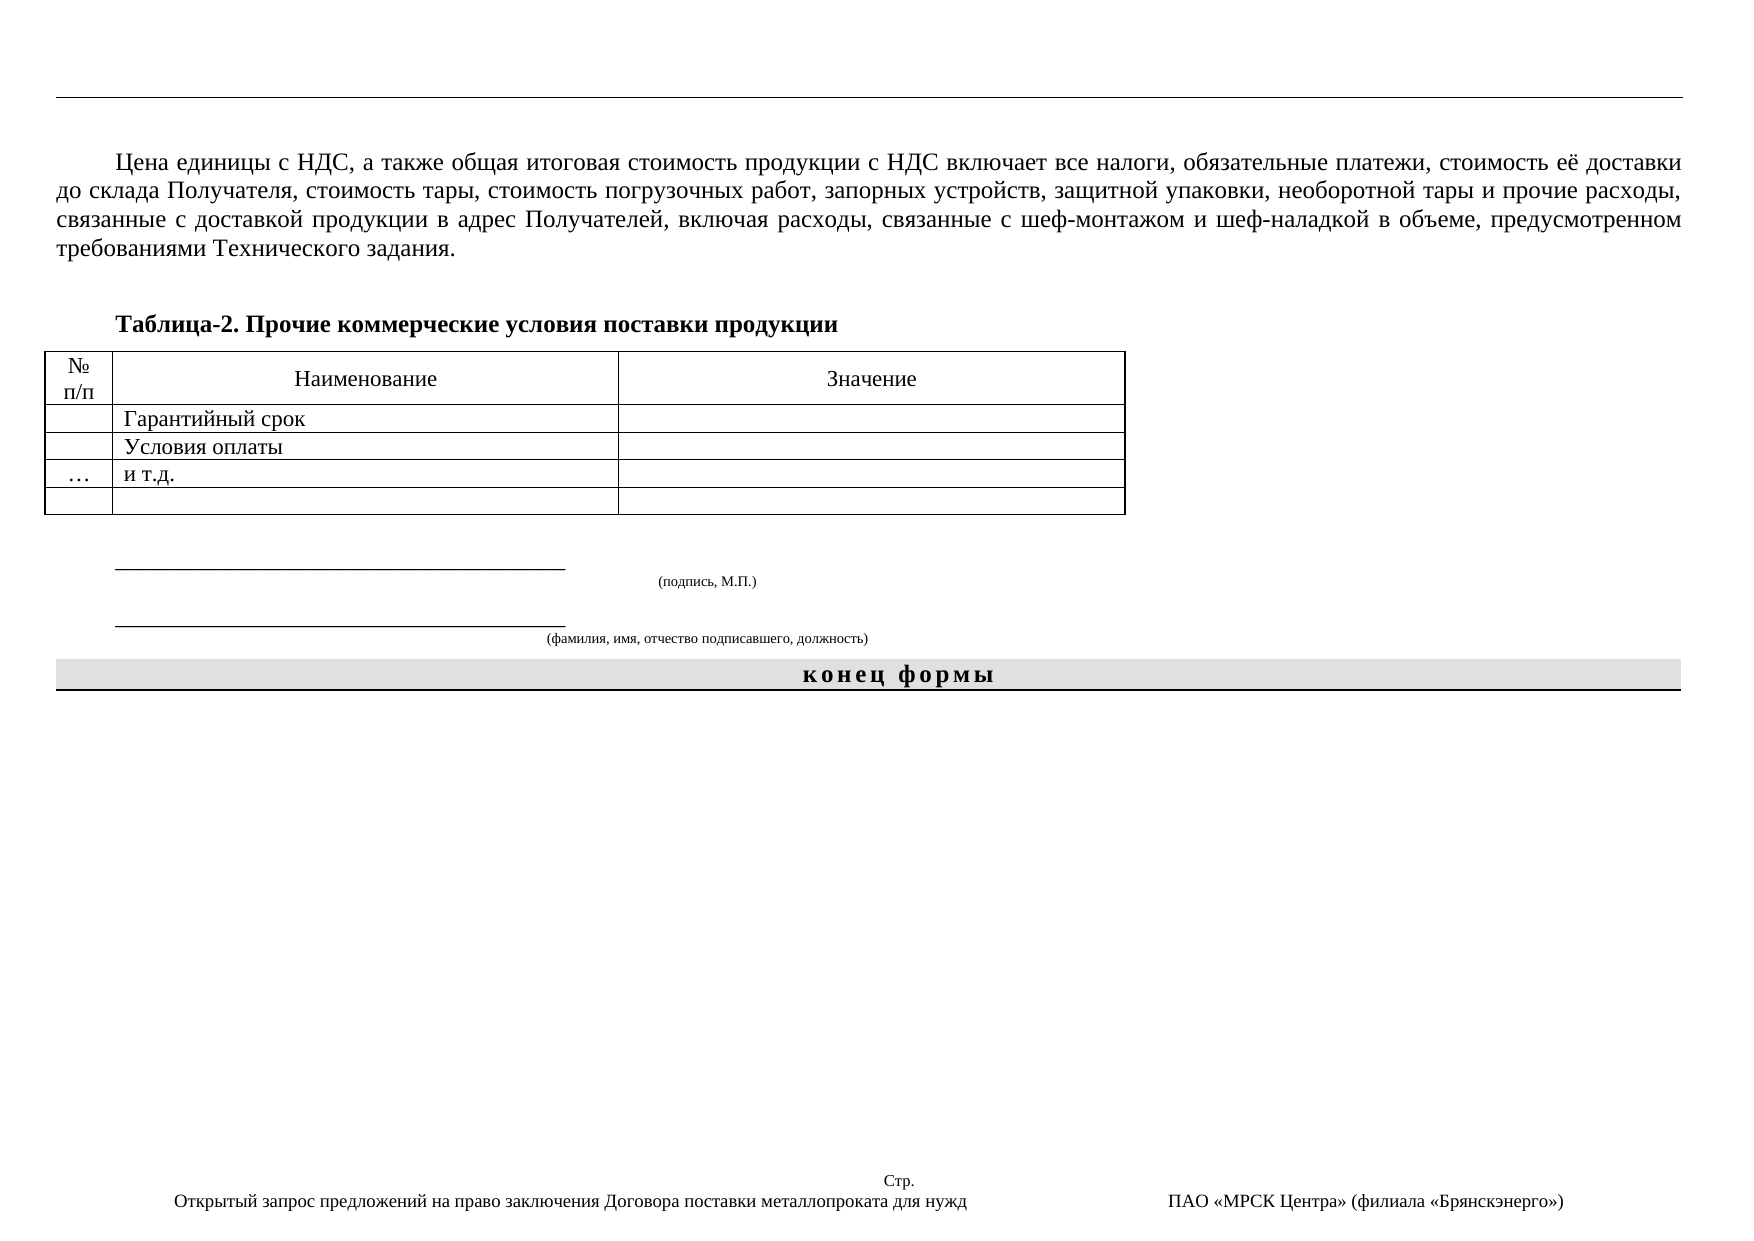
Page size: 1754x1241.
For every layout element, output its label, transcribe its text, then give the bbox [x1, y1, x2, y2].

table_cell [619, 488, 1124, 514]
text ____________________________________ [56, 601, 1683, 630]
table_cell [46, 488, 112, 514]
table_cell и т.д. [113, 460, 618, 487]
text Цена единицы с НДС, а также общая итоговая стоимость продукции с НДС включает все налоги, обязательные платежи, стоимость её доставки до склада Получателя, стоимость тары, стоимость погрузочных работ, запорных устройств, защитной упаковки, необоротной тары и прочие расходы, связанные с доставкой продукции в адрес Получателей, включая расходы, связанные с шеф-монтажом и шеф-наладкой в объеме, предусмотренном требованиями Технического задания. [56, 147, 1683, 262]
text (фамилия, имя, отчество подписавшего, должность) [56, 630, 1299, 659]
text Таблица-2. Прочие коммерческие условия поставки продукции [56, 309, 1683, 338]
table_cell [113, 488, 618, 514]
text конец формы [56, 659, 1681, 689]
table_header № п/п [46, 352, 112, 404]
table_header Значение [619, 352, 1124, 404]
table_cell … [46, 460, 112, 487]
text (подпись, М.П.) [56, 572, 1299, 601]
table_cell [46, 405, 112, 432]
text ____________________________________ [56, 544, 1683, 572]
table_cell [619, 405, 1124, 432]
table_cell [619, 433, 1124, 459]
table_cell Условия оплаты [113, 433, 618, 459]
table_cell Гарантийный срок [113, 405, 618, 432]
table_header Наименование [113, 352, 618, 404]
table_cell [619, 460, 1124, 487]
table_cell [46, 433, 112, 459]
